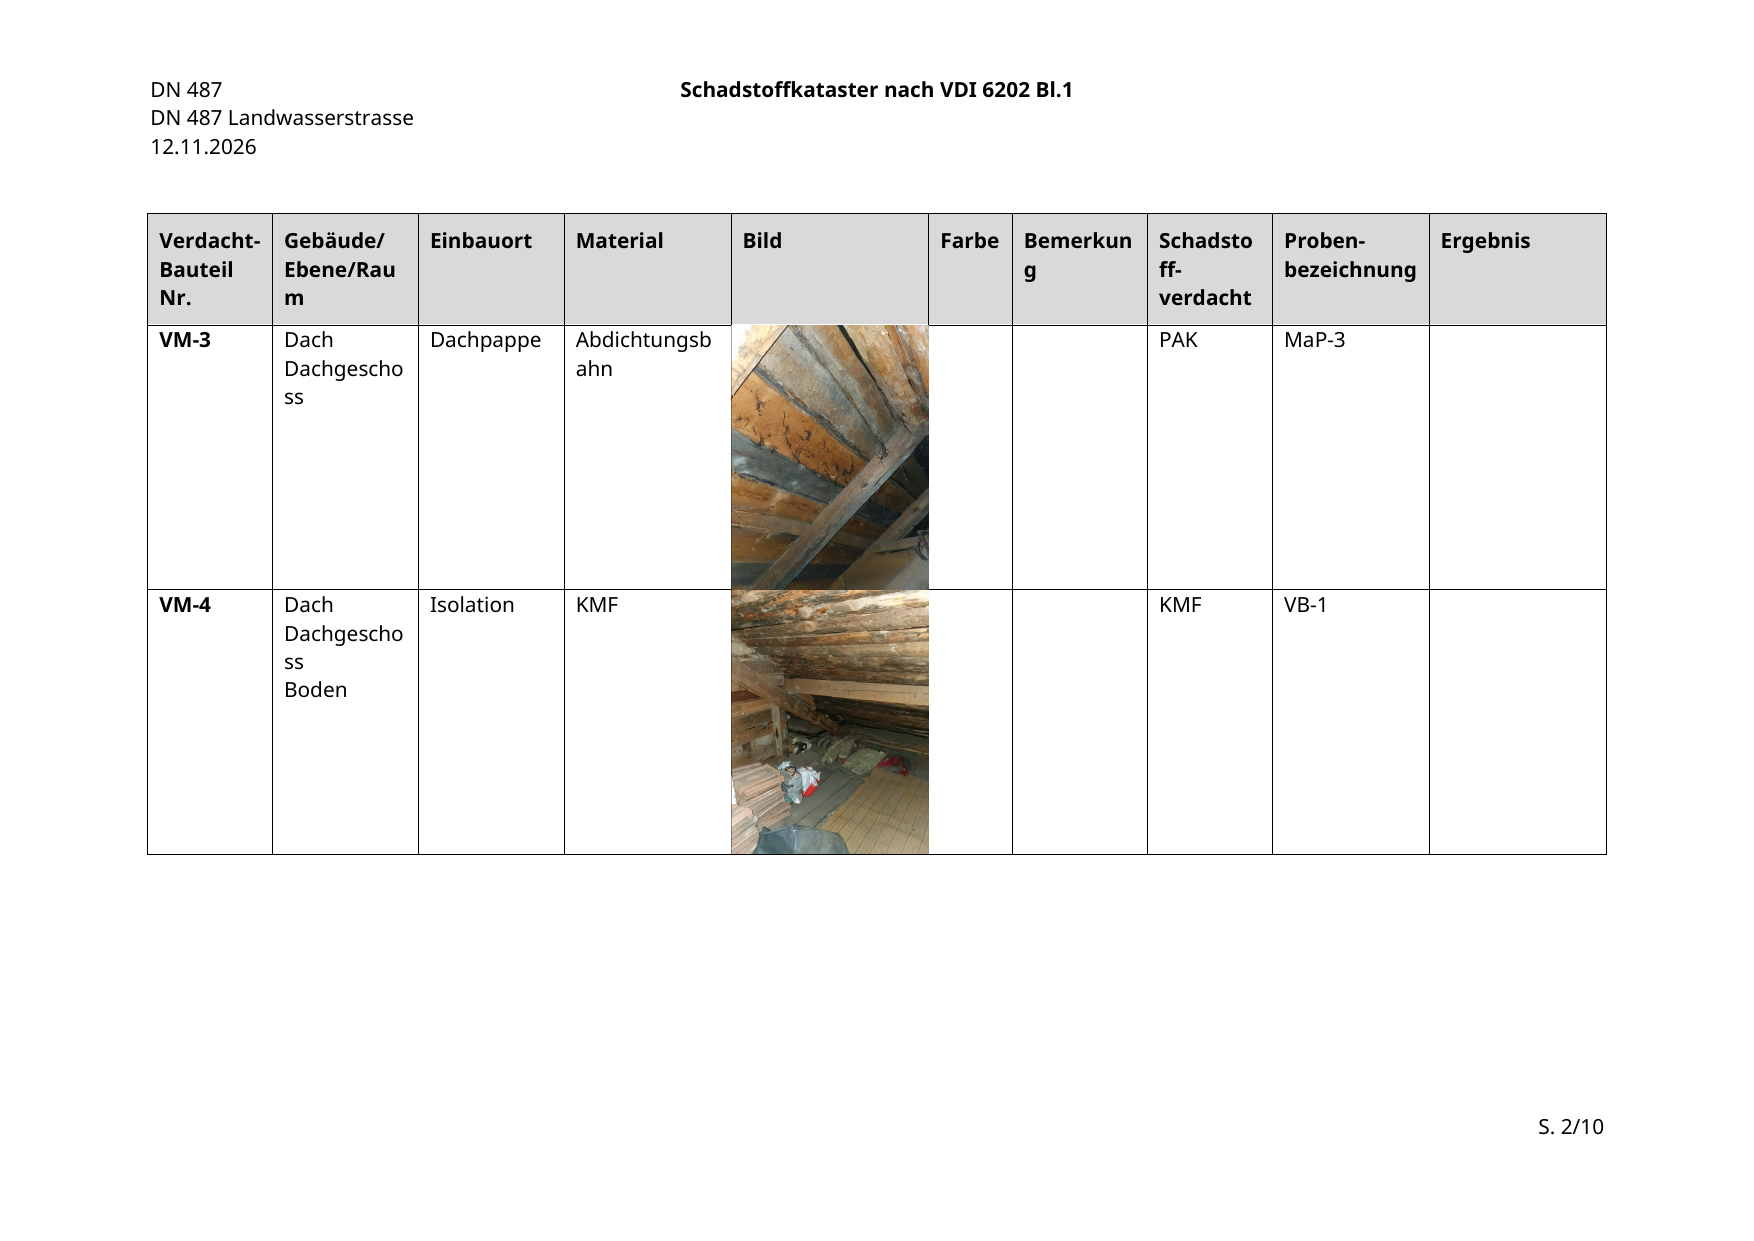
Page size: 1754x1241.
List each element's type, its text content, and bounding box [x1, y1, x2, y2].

table_header Verdacht-Bauteil Nr. [148, 214, 272, 324]
table_header Ergebnis [1430, 214, 1606, 324]
table_cell MaP-3 [1273, 326, 1429, 589]
table_header Bild [732, 214, 928, 324]
table_header Farbe [929, 214, 1012, 324]
table_cell Dach Dachgeschoss [273, 326, 418, 589]
table_cell VM-3 [148, 326, 272, 589]
table_header Gebäude/ Ebene/Raum [273, 214, 418, 324]
table_cell Abdichtungsbahn [565, 326, 731, 589]
table_cell [1430, 590, 1606, 854]
table_cell KMF [1148, 590, 1272, 854]
table_cell Isolation [419, 590, 564, 854]
table_header Material [565, 214, 731, 324]
table_cell Dach Dachgeschoss Boden [273, 590, 418, 854]
table_cell VM-4 [148, 590, 272, 854]
table_cell Dachpappe [419, 326, 564, 589]
table_header Proben-bezeichnung [1273, 214, 1429, 324]
table_cell [1430, 326, 1606, 589]
table_header Bemerkung [1013, 214, 1147, 324]
table_header Schadstoff-verdacht [1148, 214, 1272, 324]
picture [731, 325, 929, 854]
table_cell KMF [565, 590, 731, 854]
table_cell [929, 326, 1012, 589]
table_cell [1013, 326, 1147, 589]
table_cell [1013, 590, 1147, 854]
table_header Einbauort [419, 214, 564, 324]
table_cell PAK [1148, 326, 1272, 589]
table_cell [929, 590, 1012, 854]
table_cell VB-1 [1273, 590, 1429, 854]
